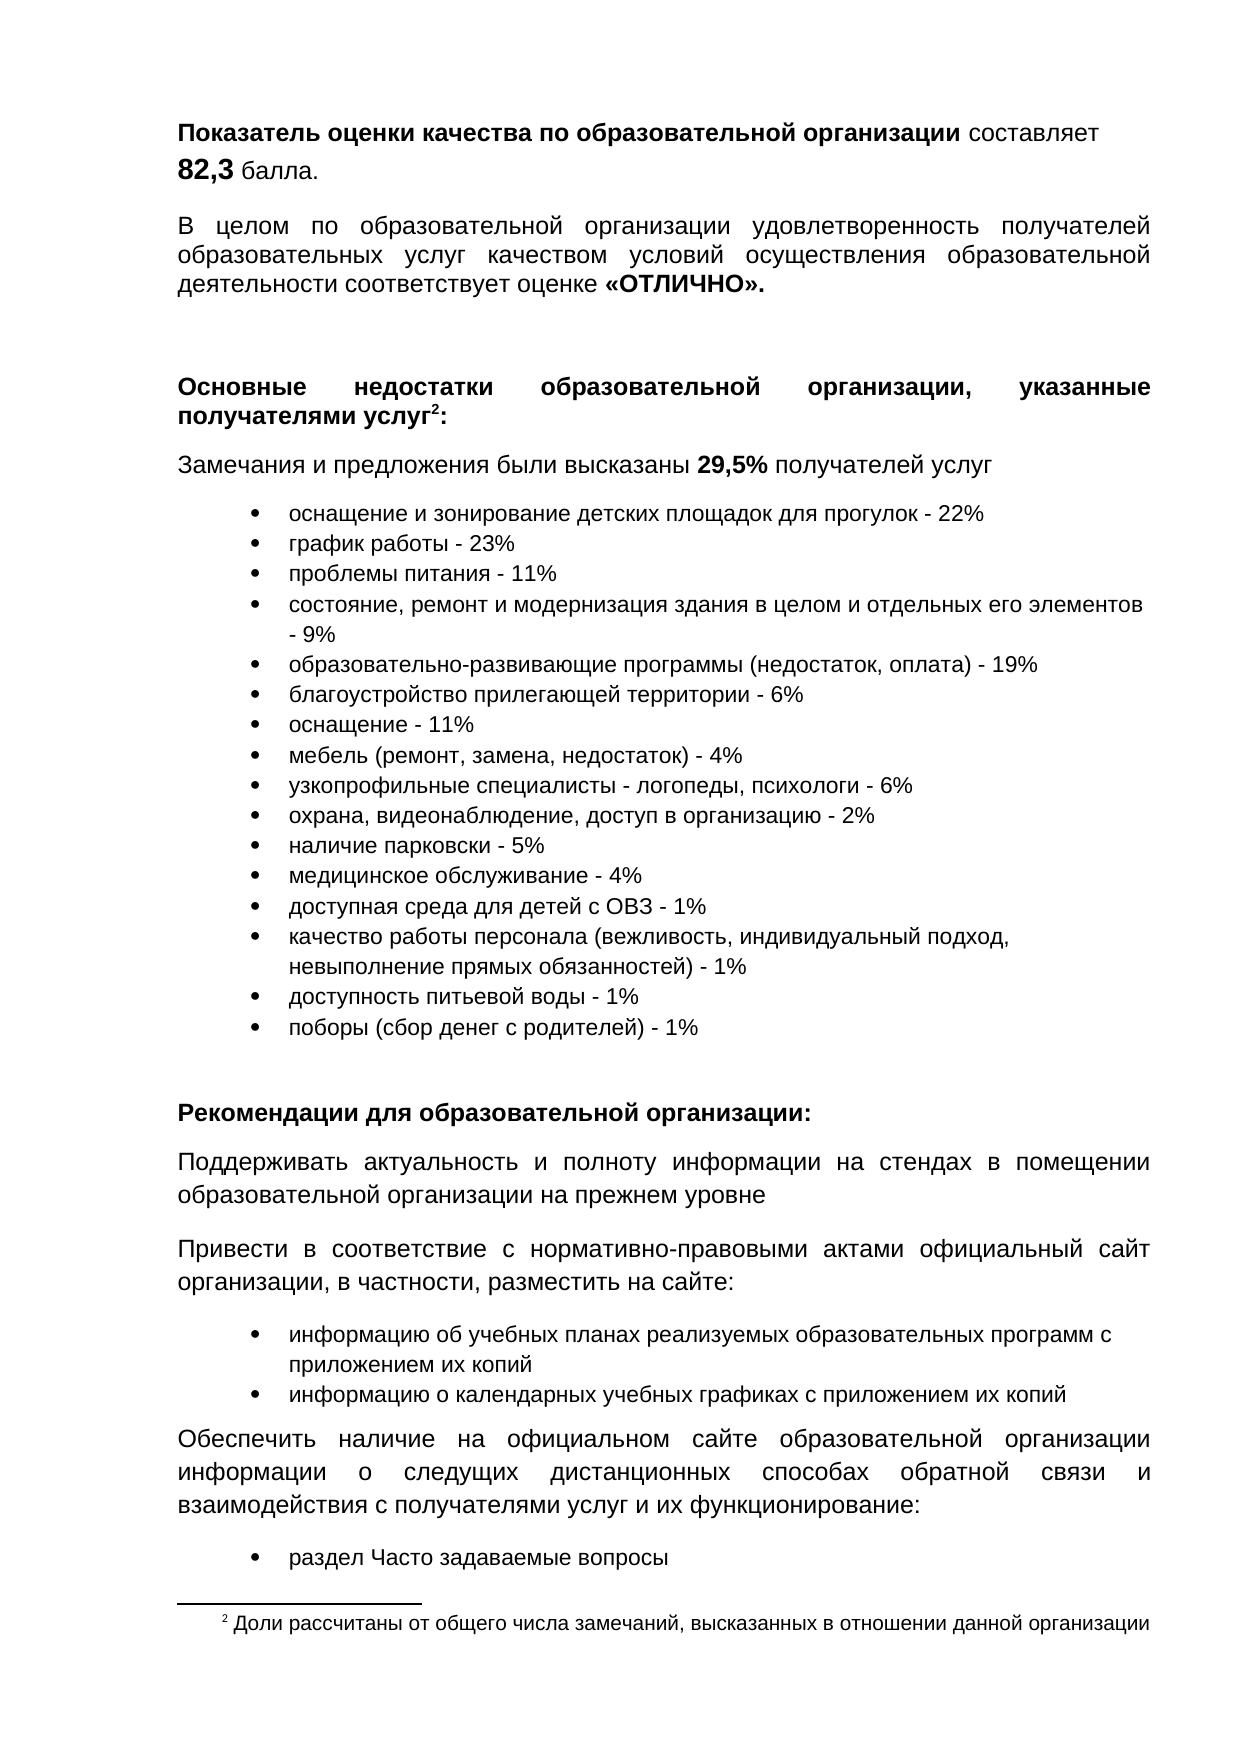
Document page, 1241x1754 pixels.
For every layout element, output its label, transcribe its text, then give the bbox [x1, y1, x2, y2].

list благоустройство прилегающей территории - 6% [251, 681, 1152, 708]
list медицинское обслуживание - 4% [251, 862, 1152, 889]
list мебель (ремонт, замена, недостаток) - 4% [251, 742, 1152, 768]
list узкопрофильные специалисты - логопеды, психологи - 6% [251, 772, 1152, 798]
list охрана, видеонаблюдение, доступ в организацию - 2% [251, 802, 1152, 828]
list качество работы персонала (вежливость, индивидуальный подход, невыполнение прямых обязанностей) - 1% [251, 923, 1152, 979]
list образовательно-развивающие программы (недостаток, оплата) - 19% [251, 651, 1152, 677]
text Обеспечить наличие на официальном сайте образовательной организации информации о следущих дистанционных способах обратной связи и взаимодействия с получателями услуг и их функционирование: [177, 1424, 1152, 1519]
list график работы - 23% [251, 530, 1152, 557]
list проблемы питания - 11% [251, 560, 1152, 587]
list раздел Часто задаваемые вопросы [251, 1544, 1152, 1570]
text Рекомендации для образовательной организации: [177, 1097, 1152, 1126]
list оснащение - 11% [251, 711, 1152, 738]
list доступная среда для детей с ОВЗ - 1% [251, 893, 1152, 919]
text Показатель оценки качества по образовательной организации составляет 82,3 балла. [177, 118, 1152, 185]
text В целом по образовательной организации удовлетворенность получателей образовательных услуг качеством условий осуществления образовательной деятельности соответствует оценке «ОТЛИЧНО». [177, 211, 1152, 297]
text Поддерживать актуальность и полноту информации на стендах в помещении образовательной организации на прежнем уровне [177, 1147, 1152, 1209]
list наличие парковски - 5% [251, 832, 1152, 859]
list доступность питьевой воды - 1% [251, 983, 1152, 1010]
text Замечания и предложения были высказаны 29,5% получателей услуг [177, 450, 1152, 479]
text Привести в соответствие с нормативно-правовыми актами официальный сайт организации, в частности, разместить на сайте: [177, 1234, 1152, 1296]
list информацию об учебных планах реализуемых образовательных программ с приложением их копий [251, 1321, 1152, 1377]
list оснащение и зонирование детских площадок для прогулок - 22% [251, 500, 1152, 526]
list информацию о календарных учебных графиках с приложением их копий [251, 1381, 1152, 1408]
list состояние, ремонт и модернизация здания в целом и отдельных его элементов - 9% [251, 591, 1152, 647]
list поборы (сбор денег с родителей) - 1% [251, 1013, 1152, 1040]
text Основные недостатки образовательной организации, указанные получателями услуг: [177, 372, 1152, 429]
